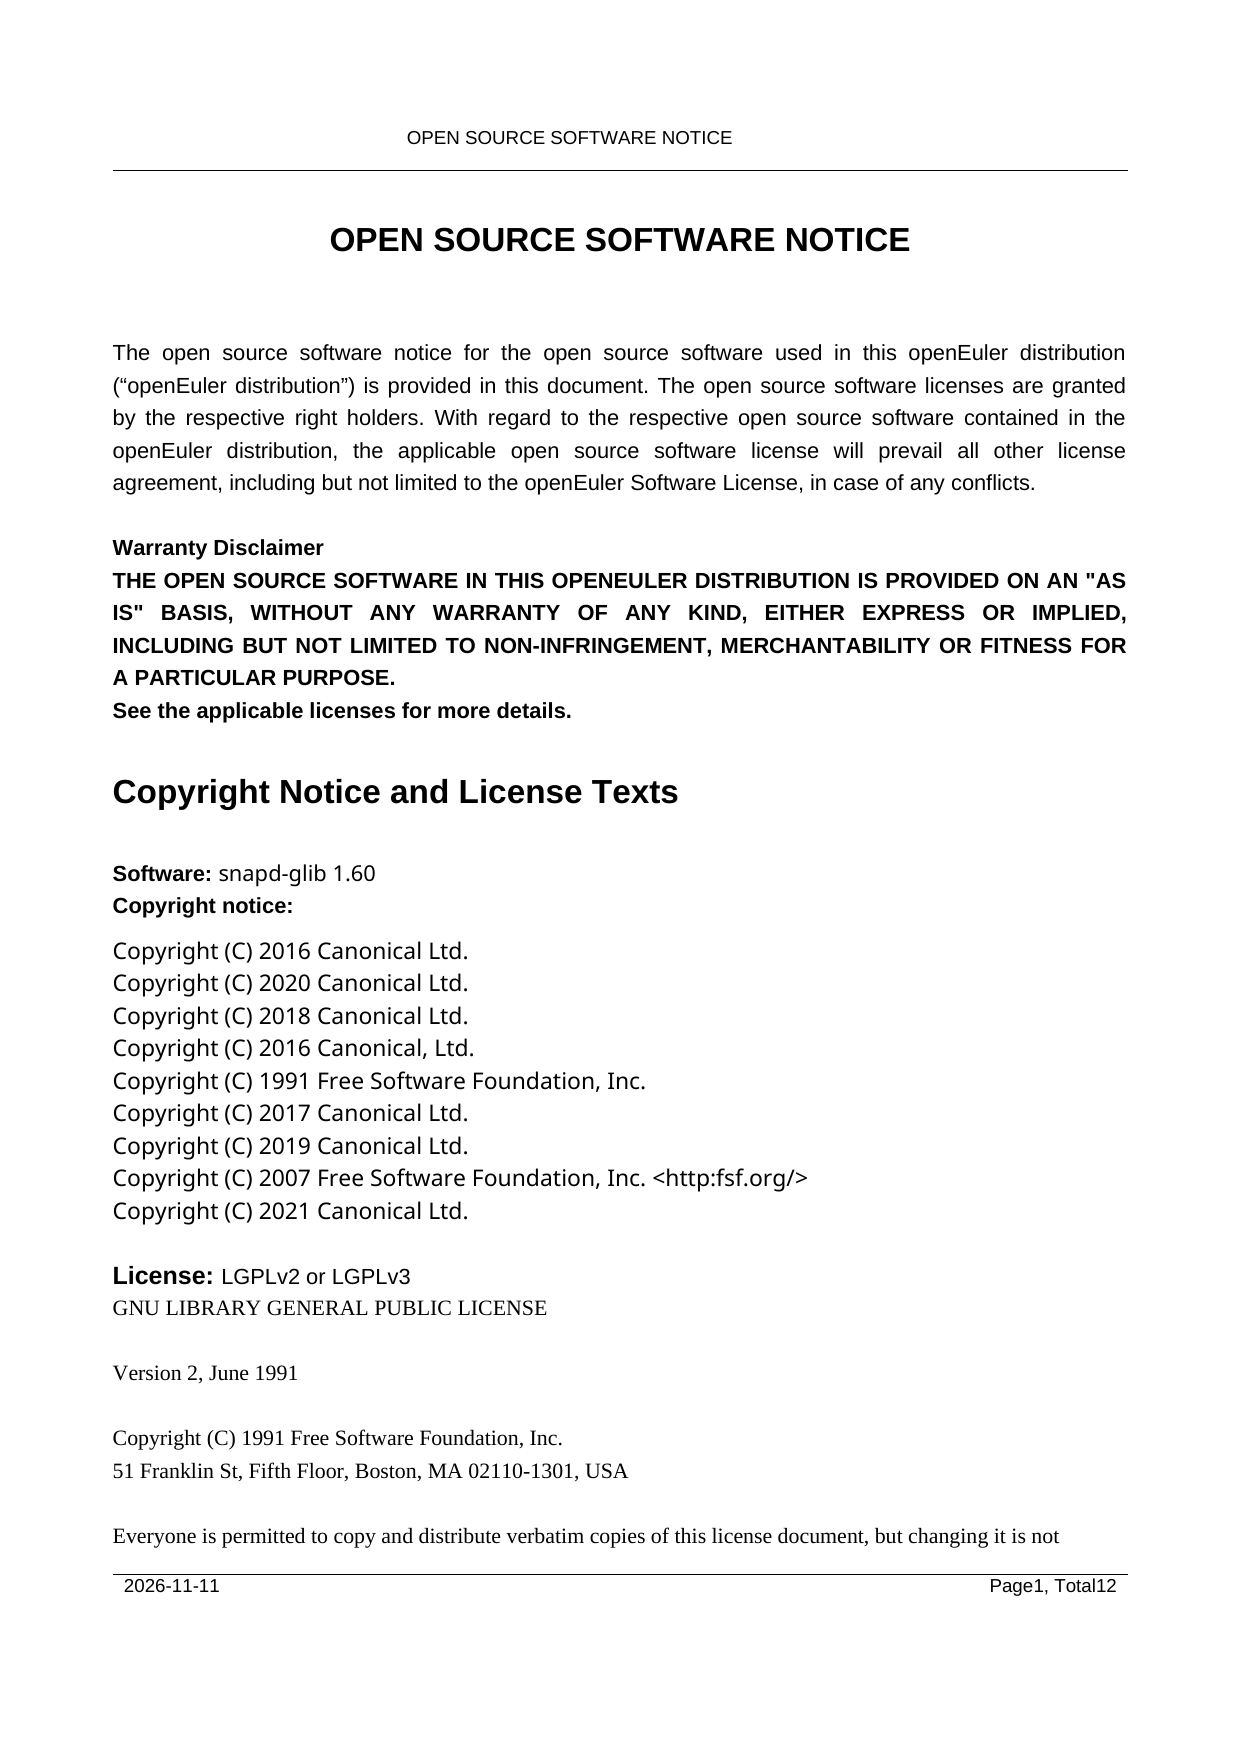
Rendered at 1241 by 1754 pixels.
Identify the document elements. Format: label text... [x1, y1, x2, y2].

text THE OPEN SOURCE SOFTWARE IN THIS OPENEULER DISTRIBUTION IS PROVIDED ON AN "AS IS" BASIS, WITHOUT ANY WARRANTY OF ANY KIND, EITHER EXPRESS OR IMPLIED, INCLUDING BUT NOT LIMITED TO NON-INFRINGEMENT, MERCHANTABILITY OR FITNESS FOR A PARTICULAR PURPOSE. See the applicable licenses for more details. [112, 564, 1128, 726]
text The open source software notice for the open source software used in this openEuler distribution (“openEuler distribution”) is provided in this document. The open source software licenses are granted by the respective right holders. With regard to the respective open source software contained in the openEuler distribution, the applicable open source software license will prevail all other license agreement, including but not limited to the openEuler Software License, in case of any conflicts. [112, 336, 1128, 499]
text Warranty Disclaimer [112, 531, 1128, 564]
text Copyright notice: [112, 889, 1128, 921]
text Copyright Notice and License Texts [112, 759, 1128, 824]
text Copyright (C) 2016 Canonical Ltd. Copyright (C) 2020 Canonical Ltd. Copyright (C) 2018 Canonical Ltd. Copyright (C) 2016 Canonical, Ltd. Copyright (C) 1991 Free Software Foundation, Inc. Copyright (C) 2017 Canonical Ltd. Copyright (C) 2019 Canonical Ltd. Copyright (C) 2007 Free Software Foundation, Inc. <http:fsf.org/> Copyright (C) 2021 Canonical Ltd. [112, 934, 1128, 1259]
text License: LGPLv2 or LGPLv3 [112, 1259, 1128, 1291]
title Software: snapd-glib 1.60 [112, 856, 1128, 889]
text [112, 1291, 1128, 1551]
text OPEN SOURCE SOFTWARE NOTICE [112, 206, 1128, 271]
